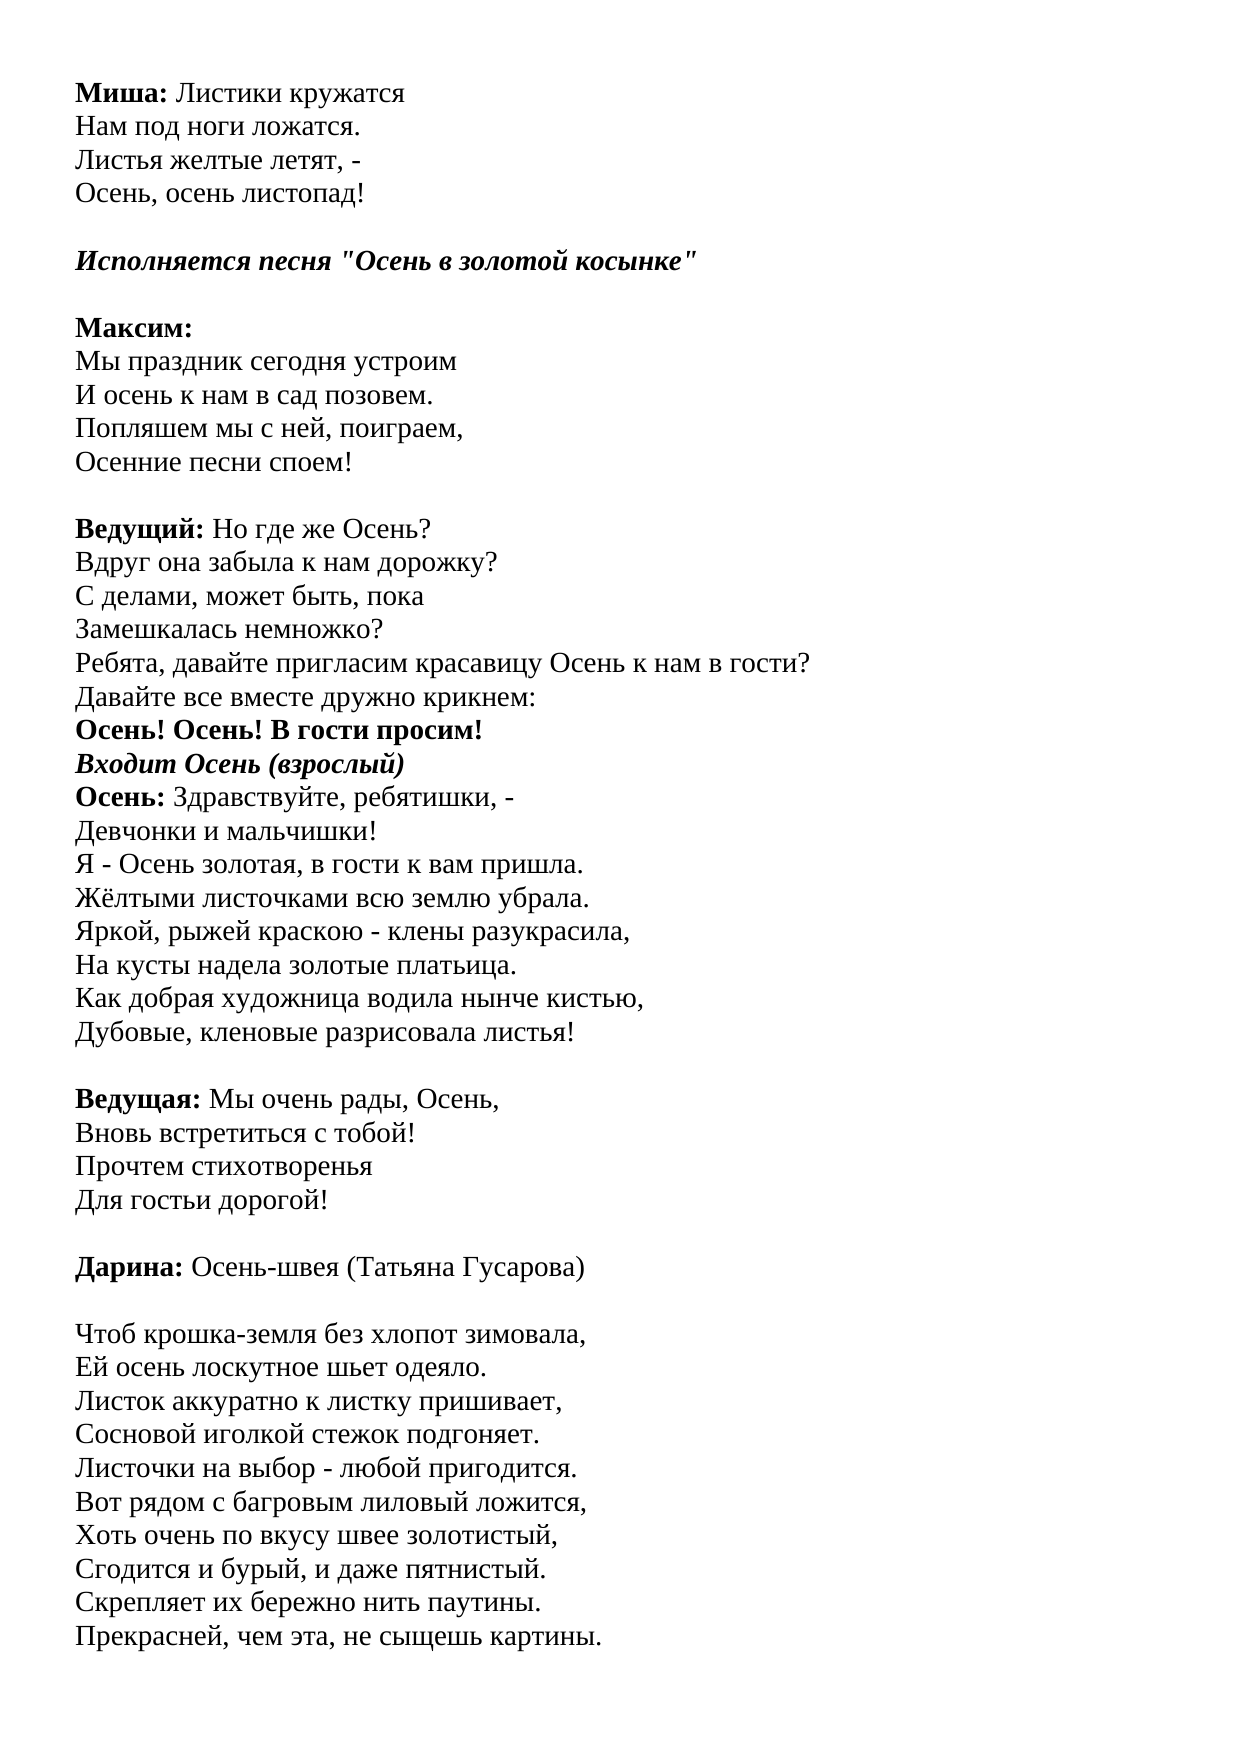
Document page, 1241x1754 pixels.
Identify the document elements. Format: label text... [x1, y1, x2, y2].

text Листочки на выбор - любой пригодится. [75, 1450, 1165, 1484]
text И осень к нам в сад позовем. [75, 377, 1165, 410]
text Входит Осень (взрослый) [75, 746, 1165, 779]
text Ведущий: Но где же Осень? Вдруг она забыла к нам дорожку? С делами, может быть, пока Замешкалась немножко? [75, 511, 1165, 645]
text Жёлтыми листочками всю землю убрала. [75, 880, 1165, 913]
text Девчонки и мальчишки! [75, 813, 1165, 846]
text Осень: Здравствуйте, ребятишки, - [75, 779, 1165, 813]
text На кусты надела золотые платьица. [75, 947, 1165, 981]
text Листок аккуратно к листку пришивает, [75, 1383, 1165, 1417]
text Прекрасней, чем эта, не сыщешь картины. [75, 1618, 1165, 1651]
text Яркой, рыжей краскою - клены разукрасила, [75, 913, 1165, 947]
text Ей осень лоскутное шьет одеяло. [75, 1349, 1165, 1383]
text Как добрая художница водила нынче кистью, [75, 981, 1165, 1014]
text Чтоб крошка-земля без хлопот зимовала, [75, 1316, 1165, 1349]
text Осень, осень листопад! [75, 176, 1165, 209]
text Дубовые, кленовые разрисовала листья! [75, 1014, 1165, 1048]
text Мы праздник сегодня устроим [75, 343, 1165, 377]
text Ребята, давайте пригласим красавицу Осень к нам в гости? [75, 645, 1165, 679]
text Осенние песни споем! [75, 444, 1165, 477]
text Исполняется песня "Осень в золотой косынке" [75, 243, 1165, 276]
text Листья желтые летят, - [75, 142, 1165, 176]
text Нам под ноги ложатся. [75, 108, 1165, 142]
text Ведущая: Мы очень рады, Осень, Вновь встретиться с тобой! Прочтем стихотворенья Для гостьи дорогой! [75, 1081, 1165, 1215]
text Осень! Осень! В гости просим! [75, 712, 1165, 746]
text Попляшем мы с ней, поиграем, [75, 410, 1165, 444]
text Сгодится и бурый, и даже пятнистый. [75, 1551, 1165, 1584]
text Скрепляет их бережно нить паутины. [75, 1584, 1165, 1618]
text Миша: Листики кружатся [75, 75, 1165, 108]
text Давайте все вместе дружно крикнем: [75, 679, 1165, 712]
text Сосновой иголкой стежок подгоняет. [75, 1417, 1165, 1450]
text Я - Осень золотая, в гости к вам пришла. [75, 846, 1165, 880]
text Хоть очень по вкусу швее золотистый, [75, 1517, 1165, 1551]
text Максим: [75, 310, 1165, 343]
text Вот рядом с багровым лиловый ложится, [75, 1484, 1165, 1517]
text Дарина: Осень-швея (Татьяна Гусарова) [75, 1249, 1165, 1282]
